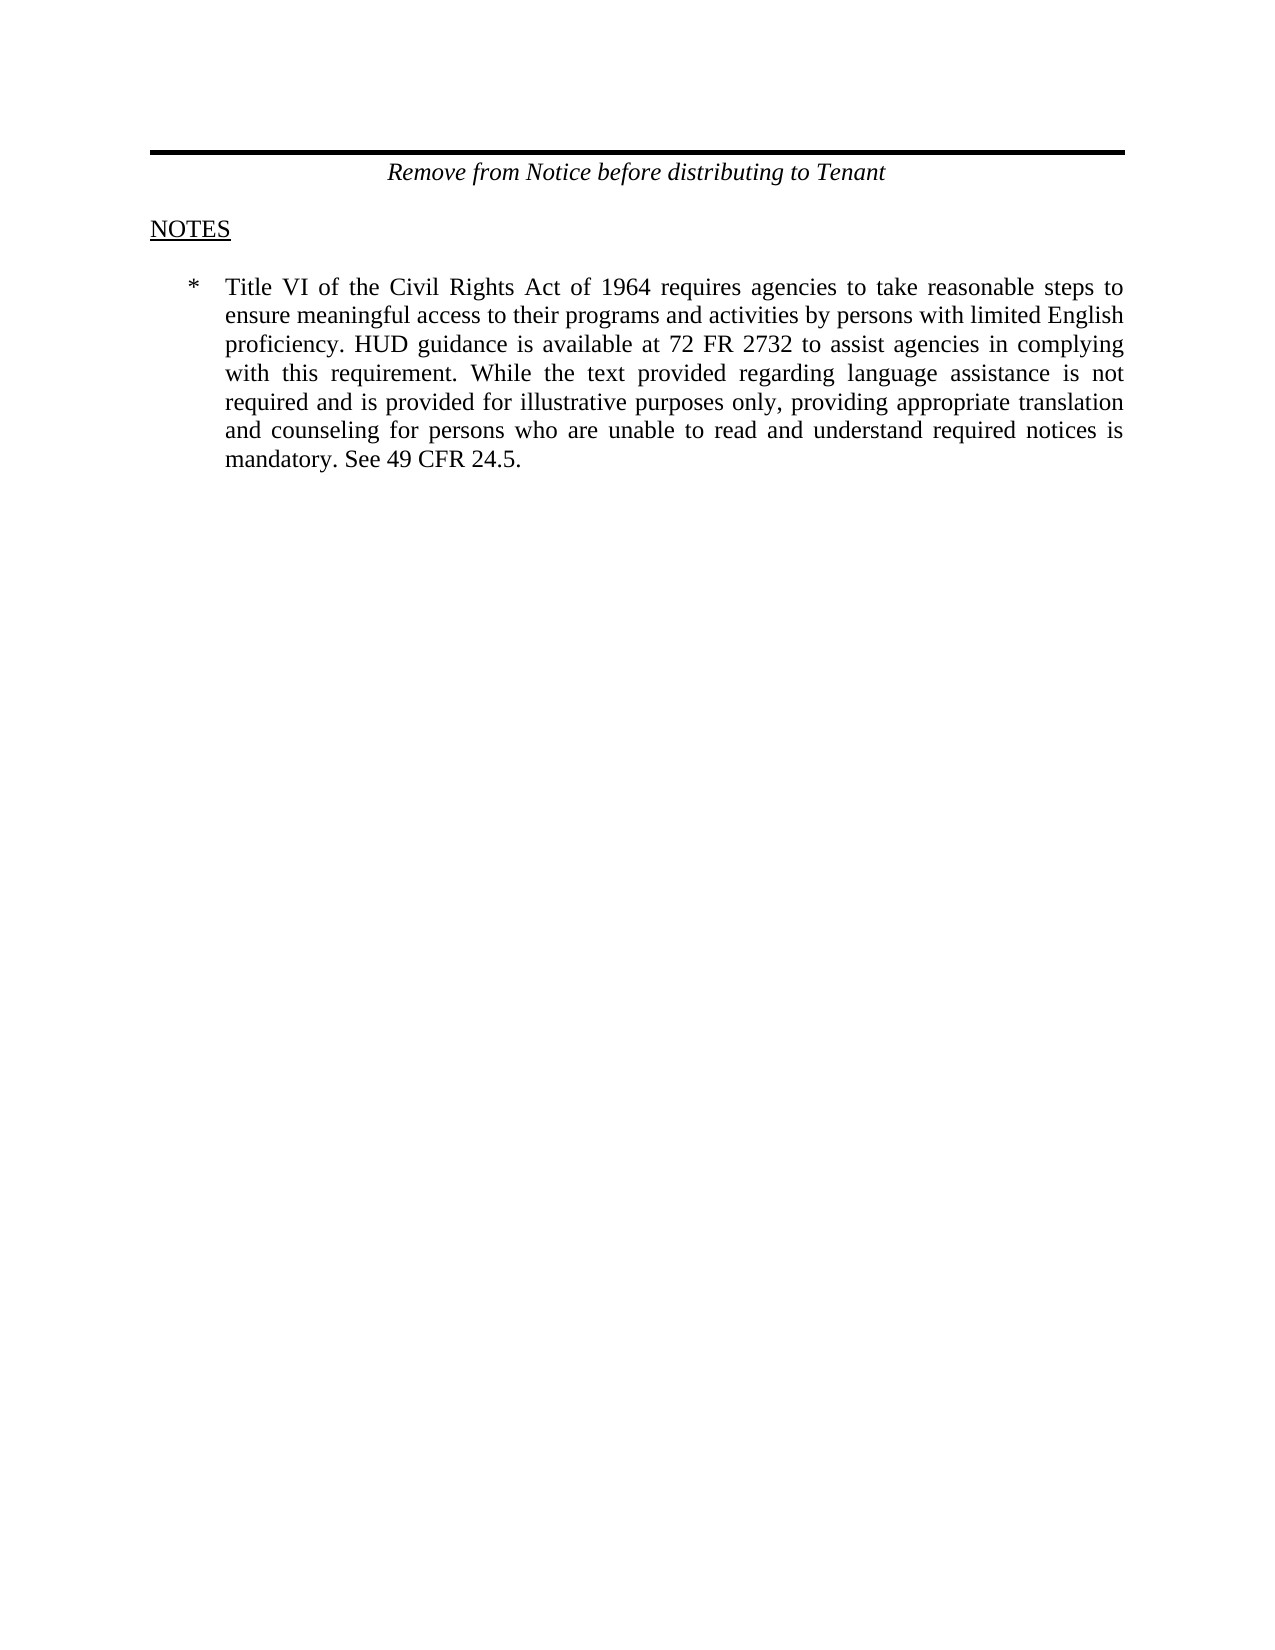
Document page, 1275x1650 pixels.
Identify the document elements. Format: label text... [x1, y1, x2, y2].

text Remove from Notice before distributing to Tenant [150, 155, 1125, 186]
text * Title VI of the Civil Rights Act of 1964 requires agencies to take reasonable steps to ensure meaningful access to their programs and activities by persons with limited English proficiency. HUD guidance is available at 72 FR 2732 to assist agencies in complying with this requirement. While the text provided regarding language assistance is not required and is provided for illustrative purposes only, providing appropriate translation and counseling for persons who are unable to read and understand required notices is mandatory. See 49 CFR 24.5. [187, 272, 1125, 473]
text NOTES [150, 214, 1125, 243]
